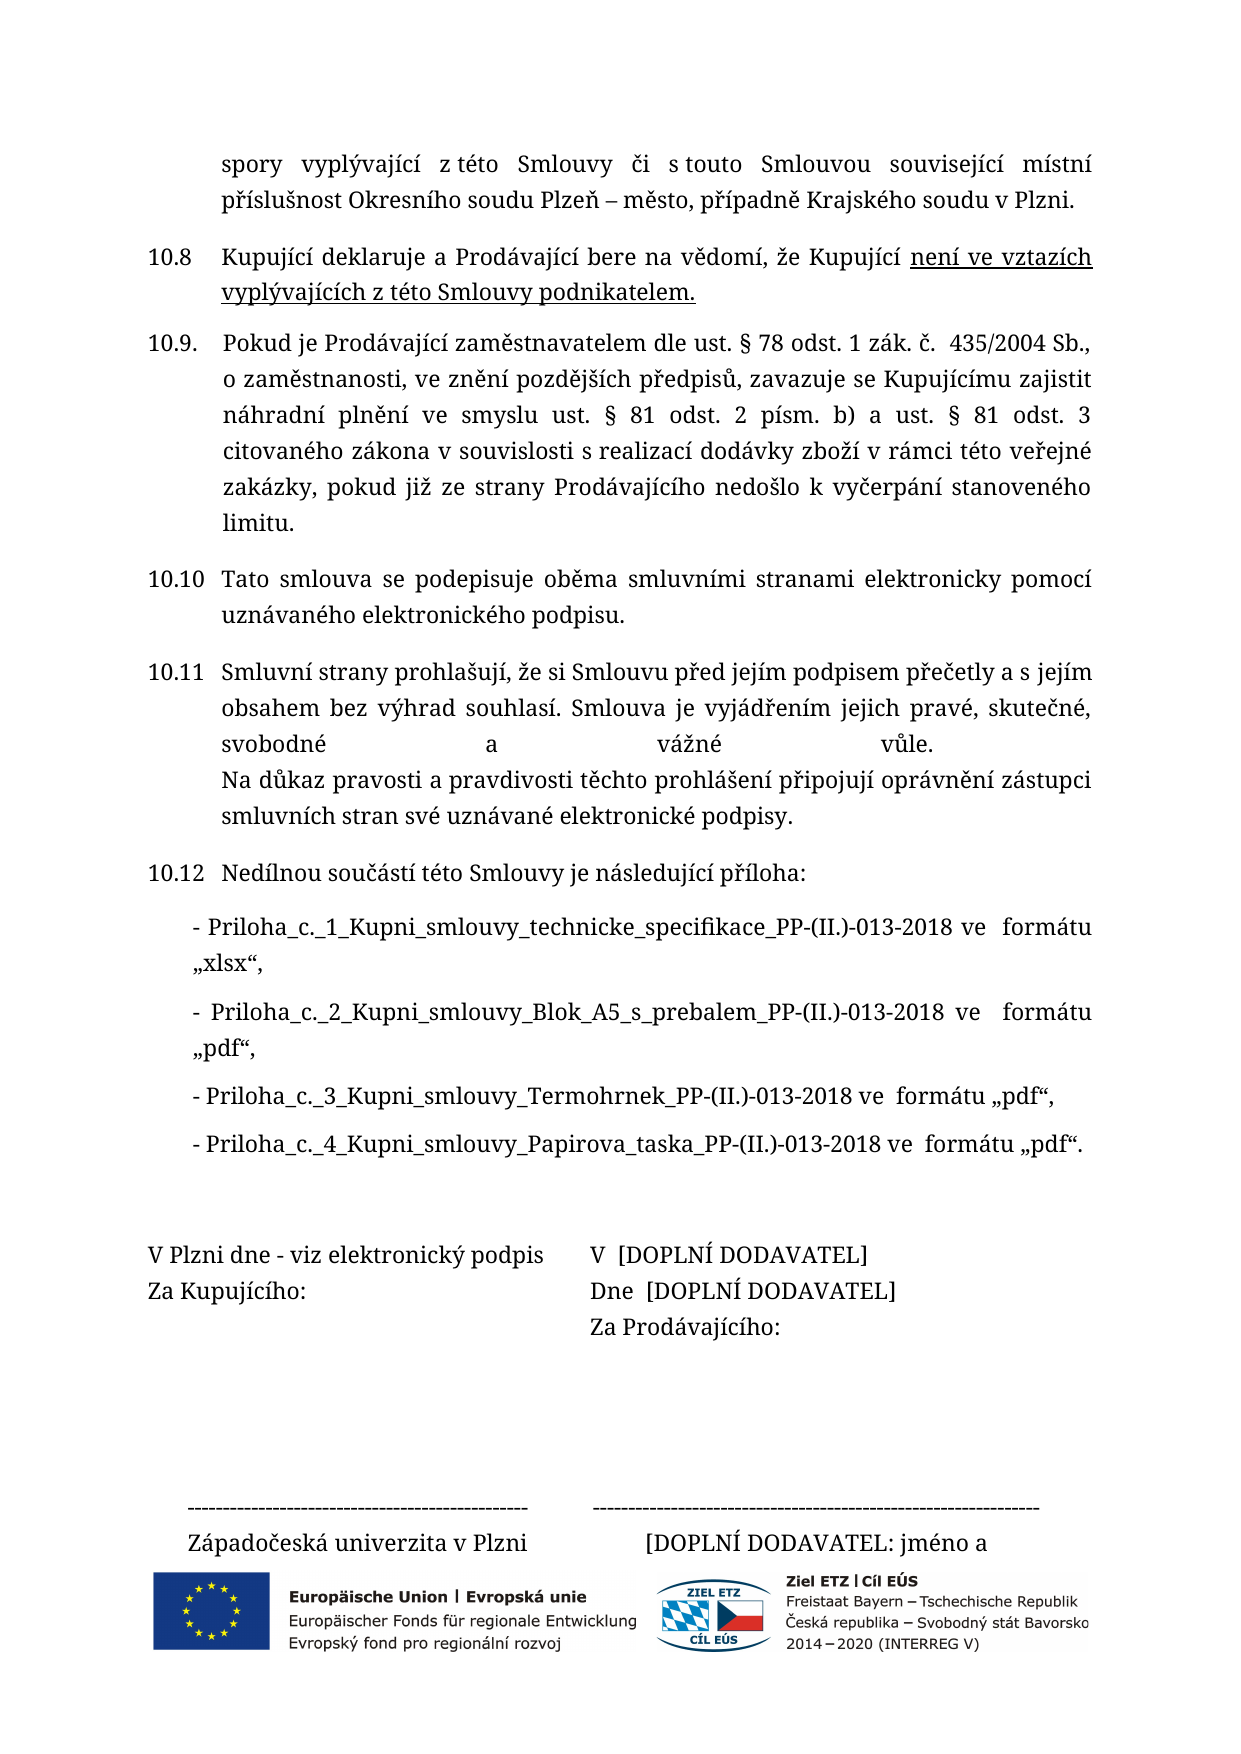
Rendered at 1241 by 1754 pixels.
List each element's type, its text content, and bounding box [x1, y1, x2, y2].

text 10.11 Smluvní strany prohlašují, že si Smlouvu před jejím podpisem přečetly a s jejím obsahem bez výhrad souhlasí. Smlouva je vyjádřením jejich pravé, skutečné, svobodné a vážné vůle. Na důkaz pravosti a pravdivosti těchto prohlášení připojují oprávnění zástupci smluvních stran své uznávané elektronické podpisy. [148, 656, 1092, 831]
text 10.12 Nedílnou součástí této Smlouvy je následující příloha: [148, 857, 1092, 888]
text 10.8 Kupující deklaruje a Prodávající bere na vědomí, že Kupující není ve vztazích vyplývajících z této Smlouvy podnikatelem. [148, 240, 1092, 308]
text - Priloha_c._1_Kupni_smlouvy_technicke_specifikace_PP-(II.)-013-2018 ve formátu „xlsx“, [193, 911, 1092, 978]
list Pokud je Prodávající zaměstnavatelem dle ust. § 78 odst. 1 zák. č. 435/2004 Sb., o zaměstnanosti, ve znění pozdějších předpisů, zavazuje se Kupujícímu zajistit náhradní plnění ve smyslu ust. § 81 odst. 2 písm. b) a ust. § 81 odst. 3 citovaného zákona v souvislosti s realizací dodávky zboží v rámci této veřejné zakázky, pokud již ze strany Prodávajícího nedošlo k vyčerpání stanoveného limitu. [148, 327, 1092, 538]
text - Priloha_c._2_Kupni_smlouvy_Blok_A5_s_prebalem_PP-(II.)-013-2018 ve formátu „pdf“, [193, 996, 1092, 1063]
text - Priloha_c._4_Kupni_smlouvy_Papirova_taska_PP-(II.)-013-2018 ve formátu „pdf“. [193, 1128, 1092, 1160]
text 10.10 Tato smlouva se podepisuje oběma smluvními stranami elektronicky pomocí uznávaného elektronického podpisu. [148, 563, 1092, 631]
picture [151, 1570, 636, 1652]
text - Priloha_c._3_Kupni_smlouvy_Termohrnek_PP-(II.)-013-2018 ve formátu „pdf“, [193, 1080, 1092, 1111]
picture [656, 1572, 1089, 1652]
